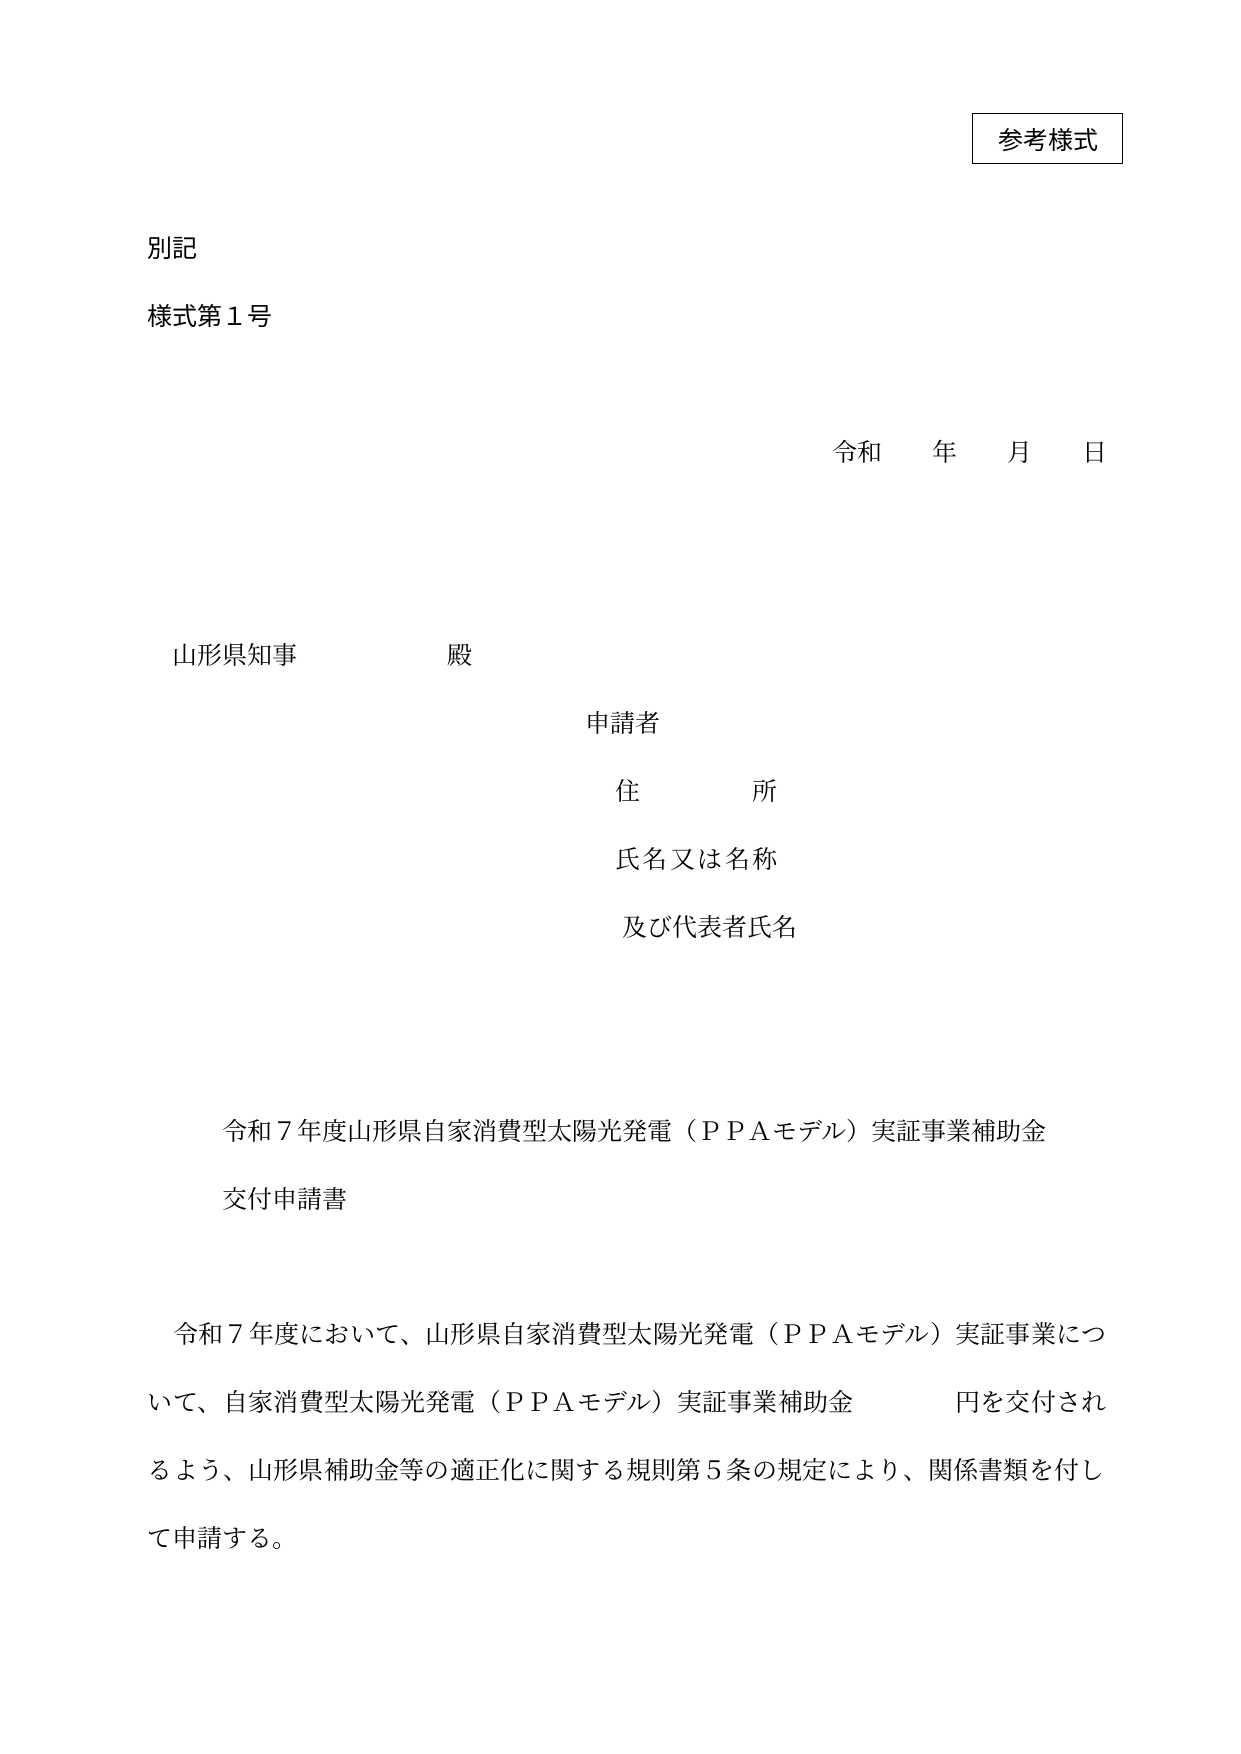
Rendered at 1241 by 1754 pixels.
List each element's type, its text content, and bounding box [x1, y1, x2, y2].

text 氏名又は名称 [585, 824, 1107, 892]
text 住 所 [585, 756, 1107, 824]
text 及び代表者氏名 [585, 892, 1107, 960]
text 様式第１号 [148, 281, 1107, 348]
text 令和 年 月 日 [148, 416, 1107, 484]
text 交付申請書 [148, 1163, 1107, 1231]
text 山形県知事 殿 [148, 620, 1107, 688]
text 申請者 [585, 688, 1107, 756]
text 令和７年度において、山形県自家消費型太陽光発電（ＰＰＡモデル）実証事業について、自家消費型太陽光発電（ＰＰＡモデル）実証事業補助金 円を交付されるよう、山形県補助金等の適正化に関する規則第５条の規定により、関係書類を付して申請する。 [148, 1299, 1107, 1571]
text 別記 [148, 213, 1107, 281]
text 令和７年度山形県自家消費型太陽光発電（ＰＰＡモデル）実証事業補助金 [148, 1096, 1107, 1163]
